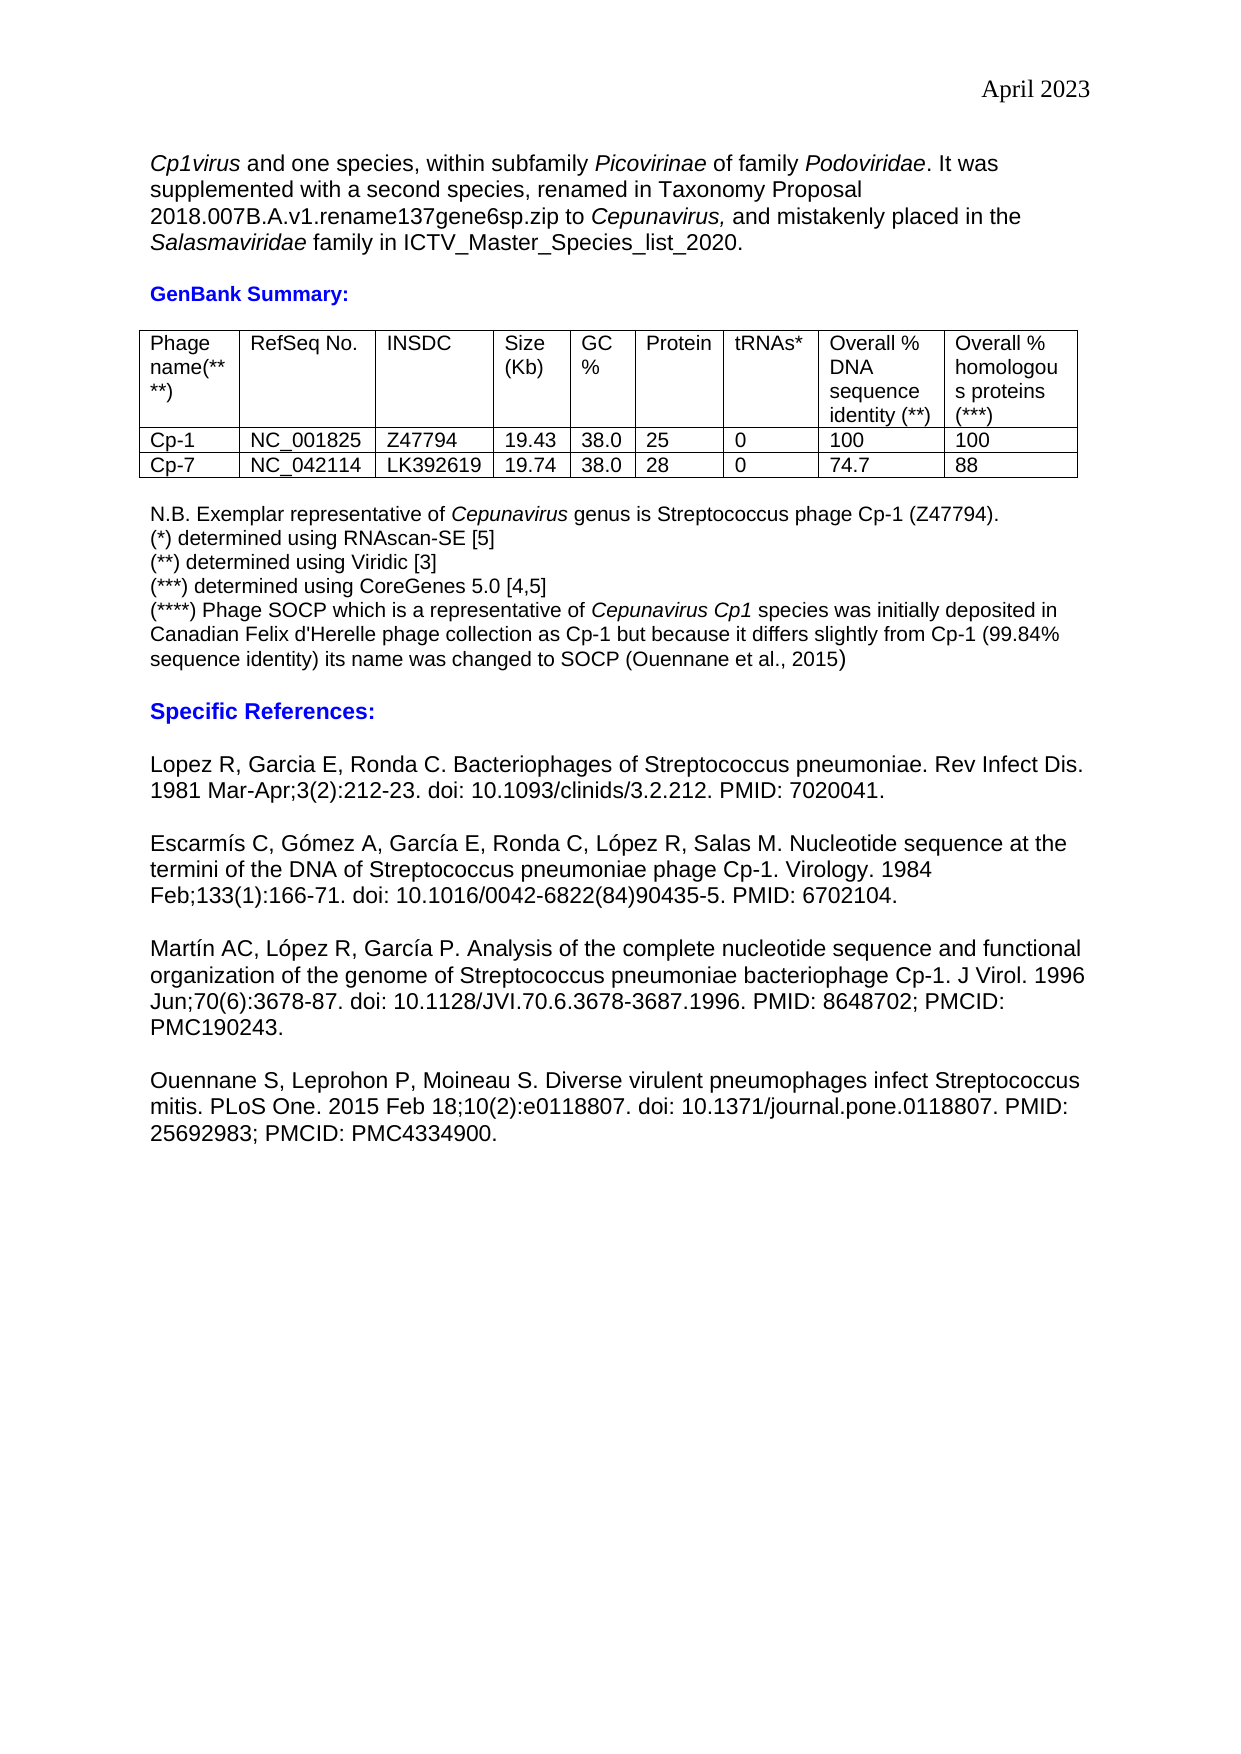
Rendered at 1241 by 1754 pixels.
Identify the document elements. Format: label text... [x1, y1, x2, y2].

table_header INSDC [376, 331, 493, 427]
table_cell 19.43 [494, 428, 570, 452]
table_cell 28 [636, 453, 723, 477]
table_cell Z47794 [376, 428, 493, 452]
table_header Size (Kb) [494, 331, 570, 427]
text (*) determined using RNAscan-SE [5] [150, 526, 1090, 549]
table_cell NC_001825 [240, 428, 375, 452]
text Specific References: [150, 698, 1090, 724]
text Escarmís C, Gómez A, García E, Ronda C, López R, Salas M. Nucleotide sequence at the termini of the DNA of Streptococcus pneumoniae phage Cp-1. Virology. 1984 Feb;133(1):166-71. doi: 10.1016/0042-6822(84)90435-5. PMID: 6702104. [150, 830, 1090, 909]
table_cell 88 [945, 453, 1077, 477]
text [150, 150, 1090, 255]
text Ouennane S, Leprohon P, Moineau S. Diverse virulent pneumophages infect Streptococcus mitis. PLoS One. 2015 Feb 18;10(2):e0118807. doi: 10.1371/journal.pone.0118807. PMID: 25692983; PMCID: PMC4334900. [150, 1067, 1090, 1146]
text Martín AC, López R, García P. Analysis of the complete nucleotide sequence and functional organization of the genome of Streptococcus pneumoniae bacteriophage Cp-1. J Virol. 1996 Jun;70(6):3678-87. doi: 10.1128/JVI.70.6.3678-3687.1996. PMID: 8648702; PMCID: PMC190243. [150, 935, 1090, 1041]
text N.B. Exemplar representative of Cepunavirus genus is Streptococcus phage Cp-1 (Z47794). [150, 502, 1090, 526]
table_header RefSeq No. [240, 331, 375, 427]
table_cell NC_042114 [240, 453, 375, 477]
table_header Overall % DNA sequence identity (**) [819, 331, 944, 427]
table_header Protein [636, 331, 723, 427]
table_cell 25 [636, 428, 723, 452]
table_cell 100 [945, 428, 1077, 452]
table_cell 74.7 [819, 453, 944, 477]
text GenBank Summary: [150, 282, 1090, 306]
text (***) determined using CoreGenes 5.0 [4,5] [150, 573, 1090, 597]
table_cell LK392619 [376, 453, 493, 477]
text (****) Phage SOCP which is a representative of Cepunavirus Cp1 species was initially deposited in Canadian Felix d'Herelle phage collection as Cp-1 but because it differs slightly from Cp-1 (99.84% sequence identity) its name was changed to SOCP (Ouennane et al., 2015) [150, 597, 1090, 672]
table_cell Cp-1 [140, 428, 239, 452]
table_cell 19.74 [494, 453, 570, 477]
table_cell 100 [819, 428, 944, 452]
table_cell Cp-7 [140, 453, 239, 477]
table_header GC% [571, 331, 635, 427]
table_header Phage name(****) [140, 331, 239, 427]
text (**) determined using Viridic [3] [150, 549, 1090, 573]
table_header tRNAs* [724, 331, 818, 427]
table_cell 0 [724, 453, 818, 477]
table_header Overall % homologous proteins (***) [945, 331, 1077, 427]
text Lopez R, Garcia E, Ronda C. Bacteriophages of Streptococcus pneumoniae. Rev Infect Dis. 1981 Mar-Apr;3(2):212-23. doi: 10.1093/clinids/3.2.212. PMID: 7020041. [150, 751, 1090, 803]
table_cell 0 [724, 428, 818, 452]
table_cell 38.0 [571, 428, 635, 452]
table_cell 38.0 [571, 453, 635, 477]
